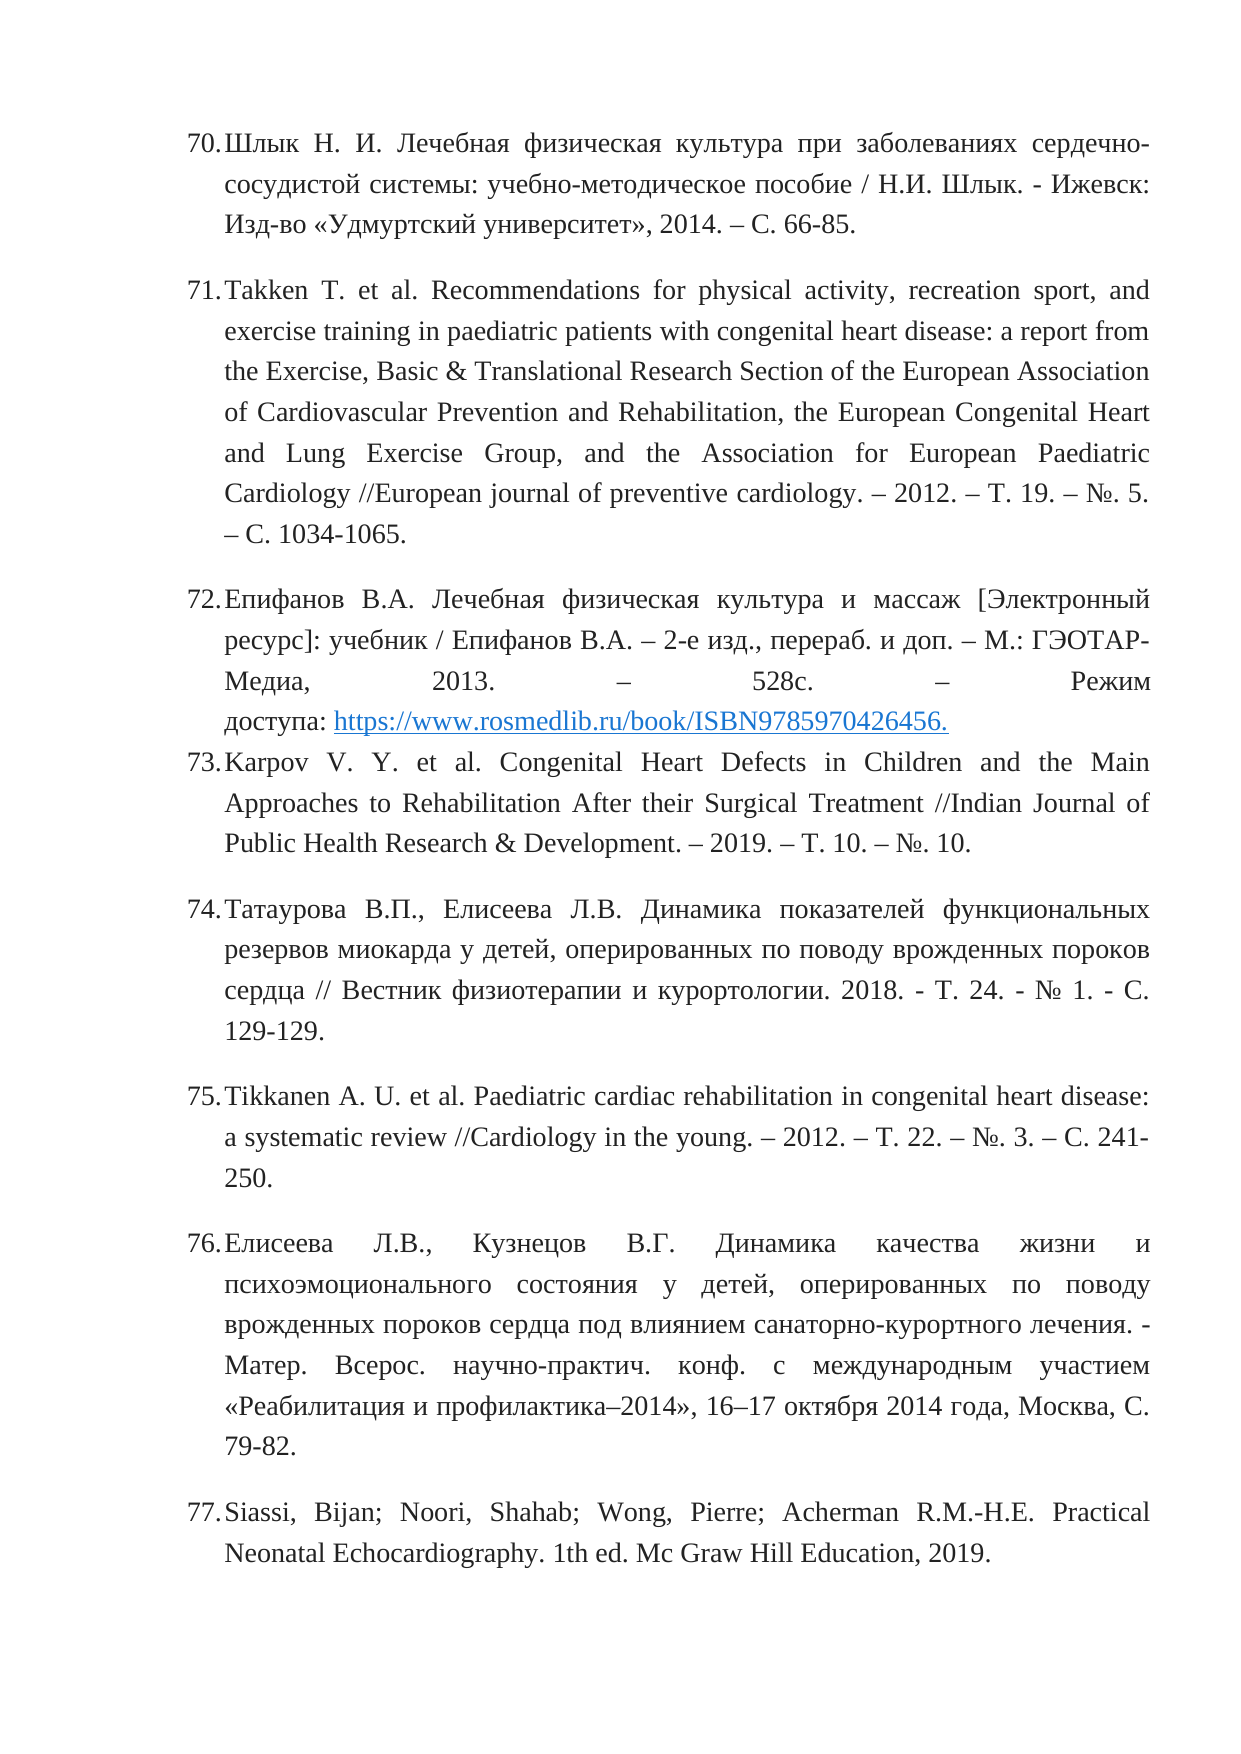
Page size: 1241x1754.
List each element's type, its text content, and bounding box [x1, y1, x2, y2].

list Tikkanen A. U. et al. Paediatric cardiac rehabilitation in congenital heart disease: a systematic review //Cardiology in the young. – 2012. – Т. 22. – №. 3. – С. 241-250. [187, 1071, 1152, 1193]
list Татаурова В.П., Елисеева Л.В. Динамика показателей функциональных резервов миокарда у детей, оперированных по поводу врожденных пороков сердца // Вестник физиотерапии и курортологии. 2018. - Т. 24. - № 1. - С. 129-129. [187, 884, 1152, 1046]
list Siassi, Bijan; Noori, Shahab; Wong, Pierre; Acherman R.M.-H.E. Practical Neonatal Echocardiography. 1th ed. Mc Graw Hill Education, 2019. [187, 1487, 1152, 1568]
list Шлык Н. И. Лечебная физическая культура при заболеваниях сердечно-сосудистой системы: учебно-методическое пособие / Н.И. Шлык. - Ижевск: Изд-во «Удмуртский университет», 2014. ‒ С. 66-85. [187, 118, 1152, 240]
list Епифанов В.А. Лечебная физическая культура и массаж [Электронный ресурс]: учебник / Епифанов В.А. ‒ 2-е изд., перераб. и доп. ‒ М.: ГЭОТАР-Медиа, 2013. ‒ 528с. ‒ Режим доступа: https://www.rosmedlib.ru/book/ISBN9785970426456. [187, 574, 1152, 737]
list Karpov V. Y. et al. Congenital Heart Defects in Children and the Main Approaches to Rehabilitation After their Surgical Treatment //Indian Journal of Public Health Research & Development. – 2019. – Т. 10. – №. 10. [187, 737, 1152, 859]
list Елисеева Л.В., Кузнецов В.Г. Динамика качества жизни и психоэмоционального состояния у детей, оперированных по поводу врожденных пороков сердца под влиянием санаторно-курортного лечения. - Матер. Всерос. научно-практич. конф. с международным участием «Реабилитация и профилактика–2014», 16–17 октября 2014 года, Москва, С. 79-82. [187, 1218, 1152, 1462]
list Takken T. et al. Recommendations for physical activity, recreation sport, and exercise training in paediatric patients with congenital heart disease: a report from the Exercise, Basic & Translational Research Section of the European Association of Cardiovascular Prevention and Rehabilitation, the European Congenital Heart and Lung Exercise Group, and the Association for European Paediatric Cardiology //European journal of preventive cardiology. – 2012. – Т. 19. – №. 5. – С. 1034-1065. [187, 265, 1152, 549]
